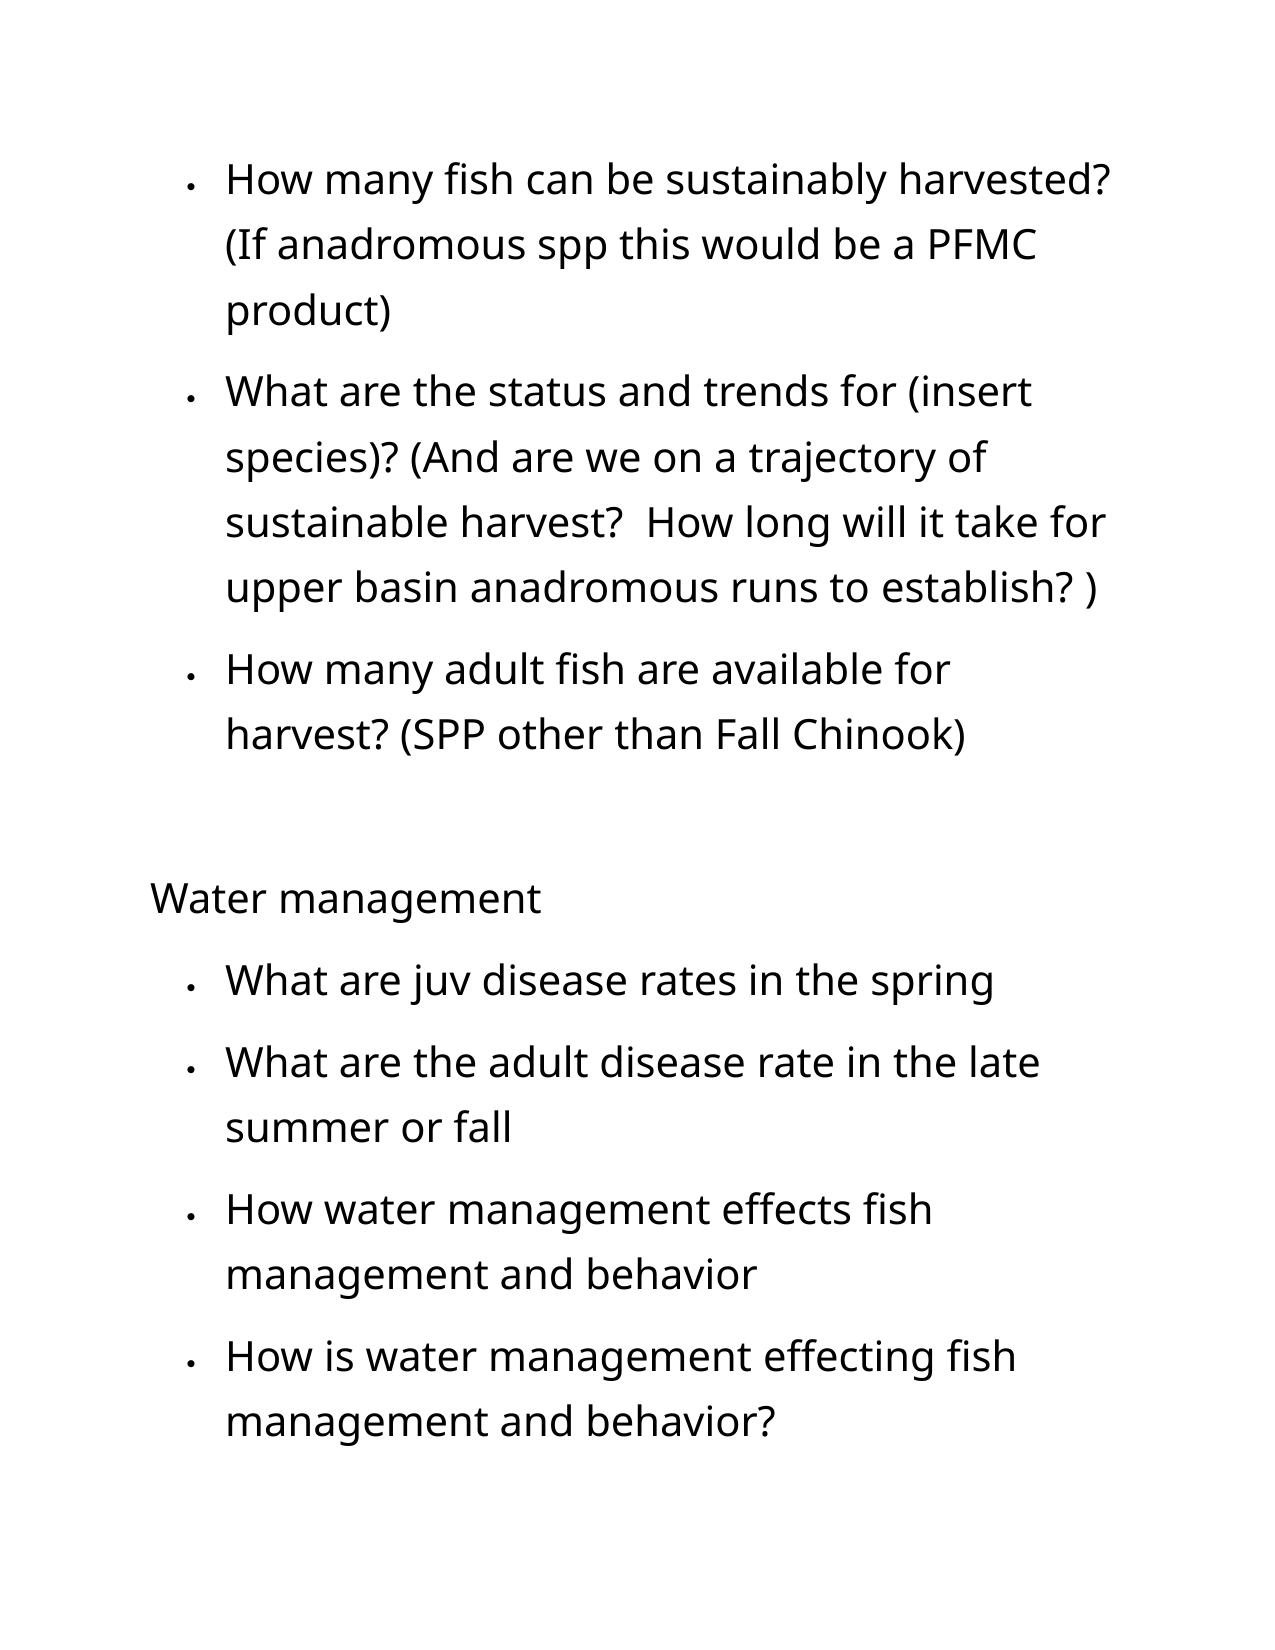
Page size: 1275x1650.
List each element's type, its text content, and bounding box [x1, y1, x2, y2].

list What are juv disease rates in the spring [187, 951, 1125, 1007]
list What are the adult disease rate in the late summer or fall [187, 1032, 1125, 1154]
list How water management effects fish management and behavior [187, 1179, 1125, 1302]
list How is water management effecting fish management and behavior? [187, 1327, 1125, 1449]
text Water management [150, 869, 1125, 926]
list How many adult fish are available for harvest? (SPP other than Fall Chinook) [187, 640, 1125, 762]
list What are the status and trends for (insert species)? (And are we on a trajectory of sustainable harvest? How long will it take for upper basin anadromous runs to establish? ) [187, 362, 1125, 615]
list How many fish can be sustainably harvested? (If anadromous spp this would be a PFMC product) [187, 150, 1125, 337]
